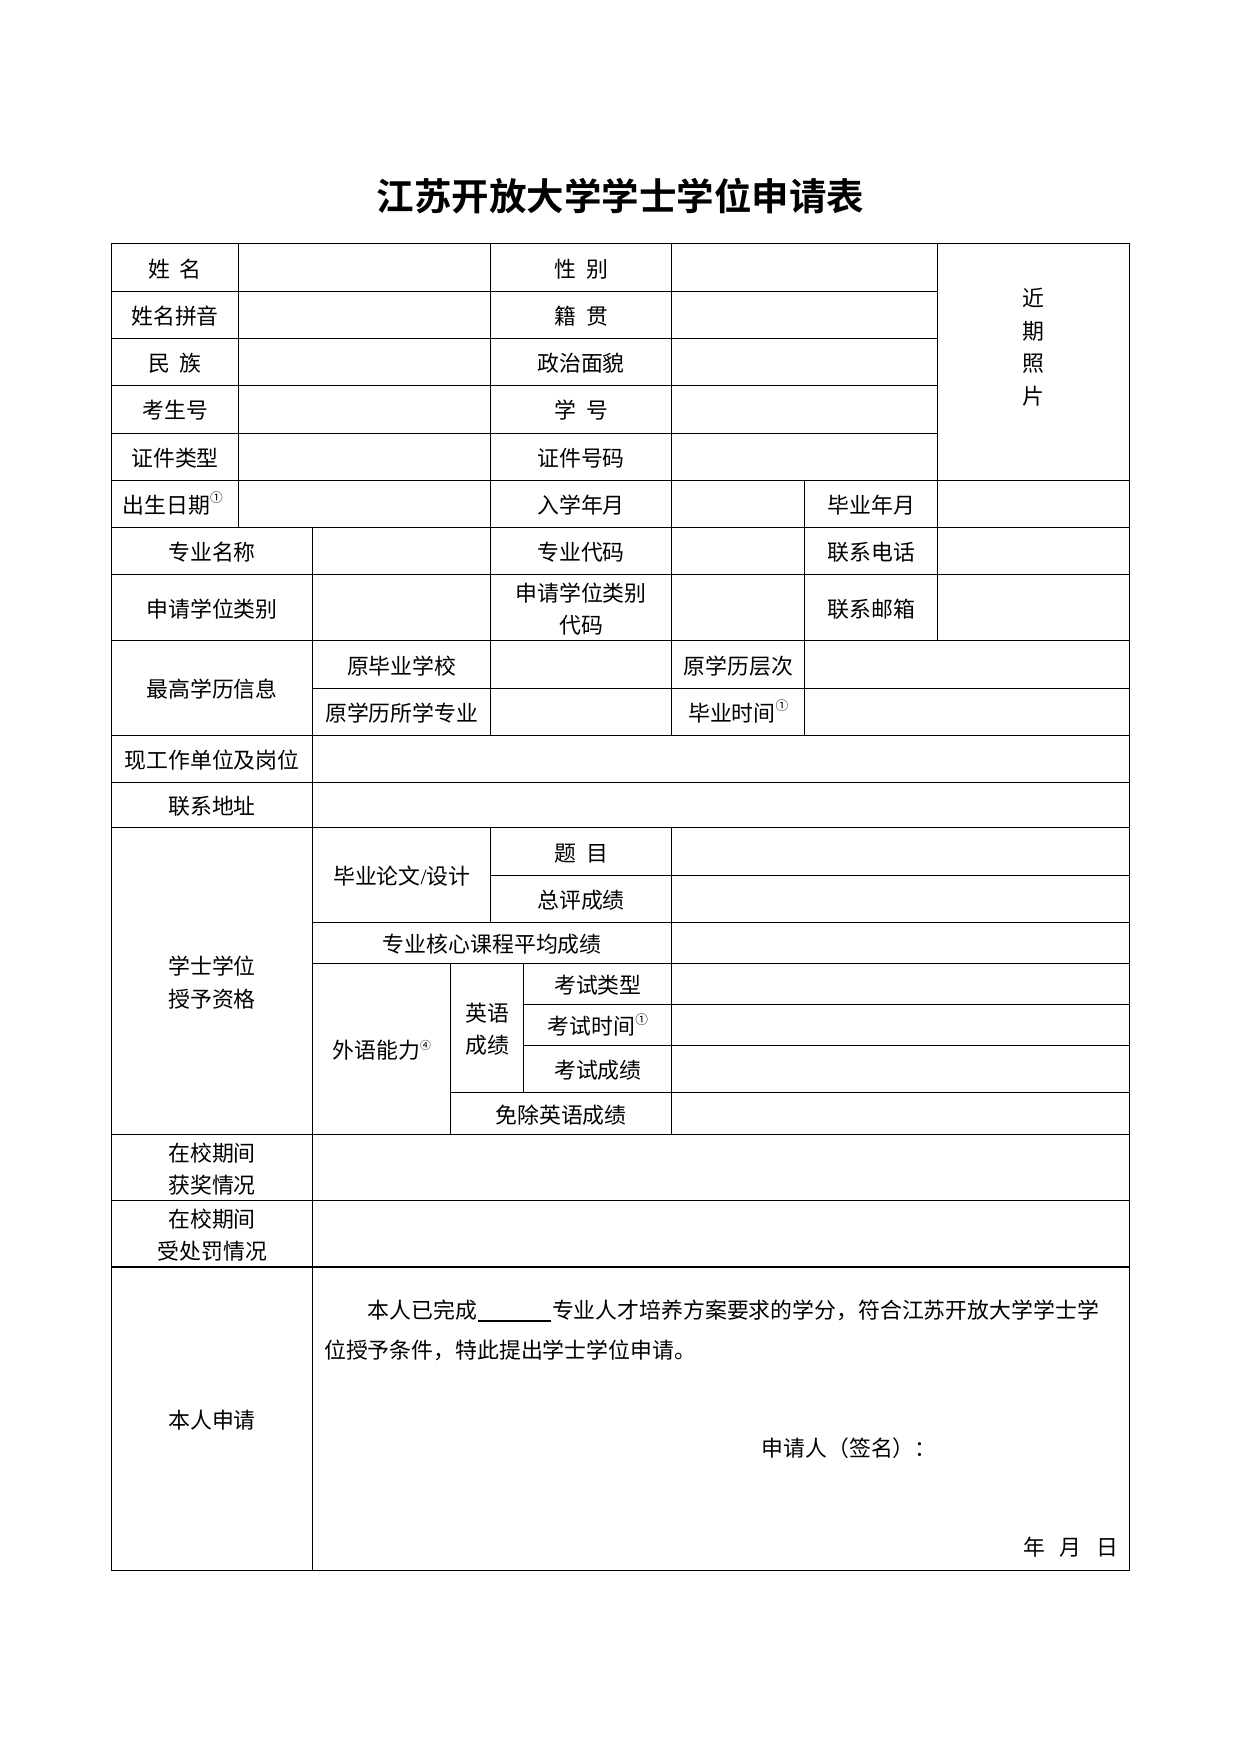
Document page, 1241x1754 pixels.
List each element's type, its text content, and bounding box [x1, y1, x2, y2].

table_cell 在校期间 获奖情况 [112, 1135, 312, 1200]
table_header 姓 名 [112, 244, 238, 291]
table_cell [672, 434, 937, 480]
table_cell 本人申请 [112, 1268, 312, 1570]
table_cell 专业代码 [491, 528, 671, 574]
table_cell [938, 481, 1129, 527]
table_cell [313, 1201, 1129, 1266]
table_cell 民 族 [112, 339, 238, 385]
table_cell 外语能力④ [313, 964, 450, 1134]
table_cell [239, 434, 490, 480]
table_header 性 别 [491, 244, 671, 291]
table_cell [313, 783, 1129, 827]
table_cell [938, 528, 1129, 574]
table_cell [239, 292, 490, 338]
table_cell 免除英语成绩 [451, 1093, 671, 1134]
table_cell 学士学位 授予资格 [112, 828, 312, 1134]
table_cell 题 目 [491, 828, 671, 874]
table_cell [672, 964, 1129, 1004]
table_cell 证件类型 [112, 434, 238, 480]
table_cell [672, 828, 1129, 874]
table_cell 英语 成绩 [451, 964, 523, 1092]
table_cell [313, 1135, 1129, 1200]
table_cell [313, 736, 1129, 782]
table_cell [672, 575, 804, 640]
table_header 近 期 照 片 [938, 244, 1129, 480]
table_cell 申请学位类别 [112, 575, 312, 640]
table_cell 本人已完成 专业人才培养方案要求的学分，符合江苏开放大学学士学位授予条件，特此提出学士学位申请。 申请人（签名）： 年 月 日 [313, 1268, 1129, 1570]
table_cell 专业核心课程平均成绩 [313, 923, 671, 962]
table_cell 学 号 [491, 386, 671, 432]
table_cell 毕业论文/设计 [313, 828, 490, 922]
table_cell [672, 923, 1129, 962]
table_cell [672, 876, 1129, 922]
text 江苏开放大学学士学位申请表 [112, 162, 1128, 227]
table_cell [491, 689, 671, 735]
table_cell [672, 1046, 1129, 1092]
table_cell [672, 528, 804, 574]
table_cell [805, 641, 1129, 688]
table_header [672, 244, 937, 291]
table_cell [313, 575, 490, 640]
table_cell [672, 339, 937, 385]
table_cell [672, 292, 937, 338]
table_cell 专业名称 [112, 528, 312, 574]
table_header [239, 244, 490, 291]
table_cell 总评成绩 [491, 876, 671, 922]
table_cell 申请学位类别 代码 [491, 575, 671, 640]
table_cell 联系邮箱 [805, 575, 937, 640]
table_cell 出生日期① [112, 481, 238, 527]
table_cell [491, 641, 671, 688]
table_cell [672, 481, 804, 527]
table_cell 姓名拼音 [112, 292, 238, 338]
table_cell 毕业时间① [672, 689, 804, 735]
table_cell 原学历层次 [672, 641, 804, 688]
table_cell 原学历所学专业 [313, 689, 490, 735]
table_cell 考试成绩 [524, 1046, 671, 1092]
table_cell 考生号 [112, 386, 238, 432]
table_cell [313, 528, 490, 574]
table_cell 考试时间① [524, 1005, 671, 1045]
table_cell 入学年月 [491, 481, 671, 527]
table_cell [938, 575, 1129, 640]
table_cell [239, 386, 490, 432]
table_cell 现工作单位及岗位 [112, 736, 312, 782]
table_cell 联系地址 [112, 783, 312, 827]
table_cell [239, 339, 490, 385]
table_cell [239, 481, 490, 527]
table_cell 籍 贯 [491, 292, 671, 338]
table_cell 政治面貌 [491, 339, 671, 385]
table_cell [672, 1005, 1129, 1045]
table_cell 在校期间 受处罚情况 [112, 1201, 312, 1266]
table_cell 原毕业学校 [313, 641, 490, 688]
table_cell 毕业年月 [805, 481, 937, 527]
table_cell [805, 689, 1129, 735]
table_cell 联系电话 [805, 528, 937, 574]
table_cell [672, 386, 937, 432]
table_cell 最高学历信息 [112, 641, 312, 735]
table_cell [672, 1093, 1129, 1134]
table_cell 证件号码 [491, 434, 671, 480]
table_cell 考试类型 [524, 964, 671, 1004]
